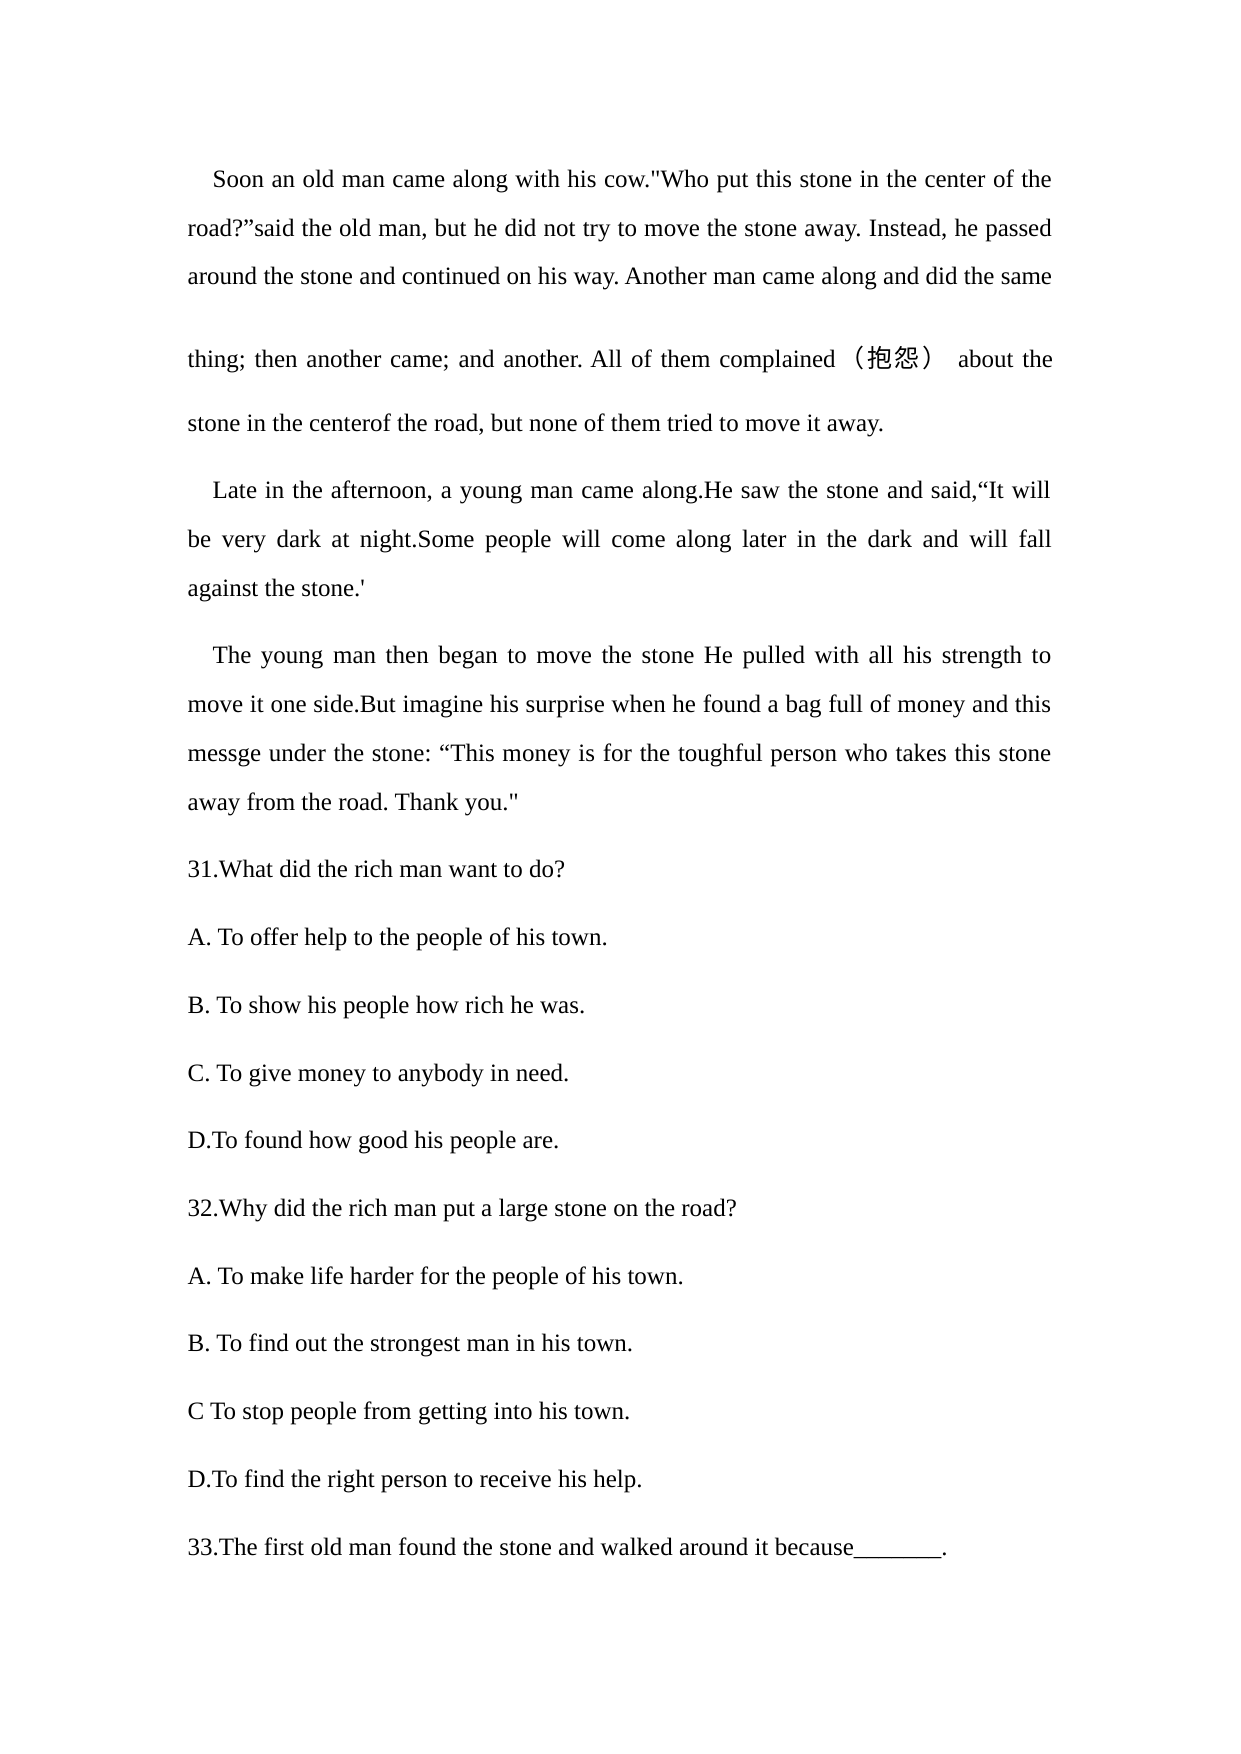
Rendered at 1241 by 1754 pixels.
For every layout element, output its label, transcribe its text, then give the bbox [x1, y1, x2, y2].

list B. To show his people how rich he was. [187, 988, 1053, 1021]
list Late in the afternoon, a young man came along.He saw the stone and said,“It will be very dark at night.Some people will come along later in the dark and will fall against the stone.' [187, 473, 1053, 603]
list D.To find the right person to receive his help. [187, 1462, 1053, 1494]
list The young man then began to move the stone He pulled with all his strength to move it one side.But imagine his surprise when he found a bag full of money and this messge under the stone: “This money is for the toughful person who takes this stone away from the road. Thank you." [187, 639, 1053, 817]
list Soon an old man came along with his cow."Who put this stone in the center of the road?”said the old man, but he did not try to move the stone away. Instead, he passed around the stone and continued on his way. Another man came along and did the same thing; then another came; and another. All of them complained（抱怨） about the stone in the centerof the road, but none of them tried to move it away. [187, 162, 1053, 438]
list C. To give money to anybody in need. [187, 1056, 1053, 1088]
list D.To found how good his people are. [187, 1123, 1053, 1156]
list 31.What did the rich man want to do? [187, 853, 1053, 885]
list A. To offer help to the people of his town. [187, 920, 1053, 953]
list 33.The first old man found the stone and walked around it because_______. [187, 1530, 1053, 1562]
list B. To find out the strongest man in his town. [187, 1327, 1053, 1359]
list 32.Why did the rich man put a large stone on the road? [187, 1191, 1053, 1224]
list C To stop people from getting into his town. [187, 1394, 1053, 1427]
list A. To make life harder for the people of his town. [187, 1259, 1053, 1291]
